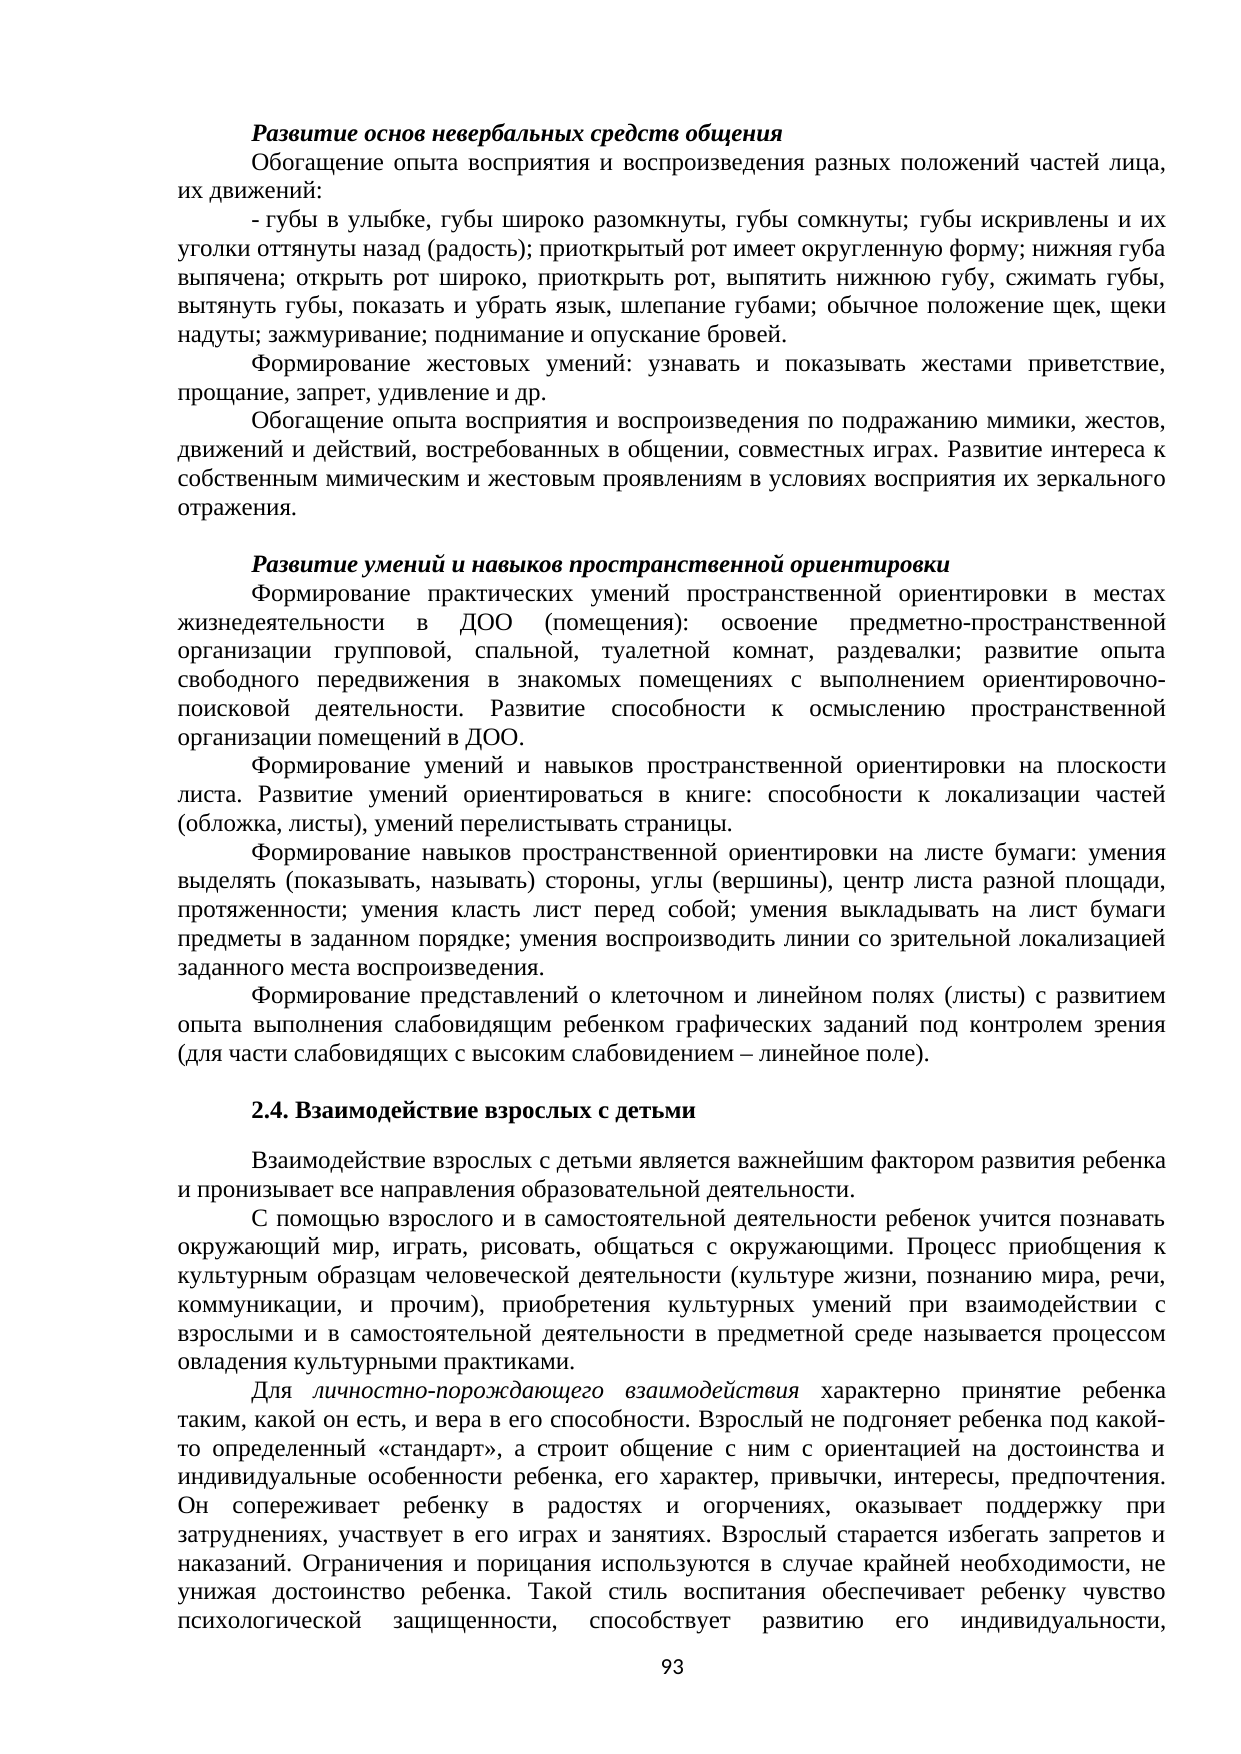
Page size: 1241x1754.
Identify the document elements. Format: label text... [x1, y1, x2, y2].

text Обогащение опыта восприятия и воспроизведения разных положений частей лица, их движений: [177, 147, 1167, 204]
text Формирование навыков пространственной ориентировки на листе бумаги: умения выделять (показывать, называть) стороны, углы (вершины), центр листа разной площади, протяженности; умения класть лист перед собой; умения выкладывать на лист бумаги предметы в заданном порядке; умения воспроизводить линии со зрительной локализацией заданного места воспроизведения. [177, 837, 1167, 981]
text - губы в улыбке, губы широко разомкнуты, губы сомкнуты; губы искривлены и их уголки оттянуты назад (радость); приоткрытый рот имеет округленную форму; нижняя губа выпячена; открыть рот широко, приоткрыть рот, выпятить нижнюю губу, сжимать губы, вытянуть губы, показать и убрать язык, шлепание губами; обычное положение щек, щеки надуты; зажмуривание; поднимание и опускание бровей. [177, 204, 1167, 348]
text С помощью взрослого и в самостоятельной деятельности ребенок учится познавать окружающий мир, играть, рисовать, общаться с окружающими. Процесс приобщения к культурным образцам человеческой деятельности (культуре жизни, познанию мира, речи, коммуникации, и прочим), приобретения культурных умений при взаимодействии с взрослыми и в самостоятельной деятельности в предметной среде называется процессом овладения культурными практиками. [177, 1203, 1167, 1375]
text Формирование практических умений пространственной ориентировки в местах жизнедеятельности в ДОО (помещения): освоение предметно-пространственной организации групповой, спальной, туалетной комнат, раздевалки; развитие опыта свободного передвижения в знакомых помещениях с выполнением ориентировочно-поисковой деятельности. Развитие способности к осмыслению пространственной организации помещений в ДОО. [177, 578, 1167, 751]
text Развитие основ невербальных средств общения [177, 118, 1167, 147]
text Обогащение опыта восприятия и воспроизведения по подражанию мимики, жестов, движений и действий, востребованных в общении, совместных играх. Развитие интереса к собственным мимическим и жестовым проявлениям в условиях восприятия их зеркального отражения. [177, 406, 1167, 521]
text Взаимодействие взрослых с детьми является важнейшим фактором развития ребенка и пронизывает все направления образовательной деятельности. [177, 1145, 1167, 1203]
text Формирование умений и навыков проcтранственной ориентировки на плоскости листа. Развитие умений ориентироваться в книге: способности к локализации частей (обложка, листы), умений перелистывать страницы. [177, 751, 1167, 837]
text 2.4. Взаимодействие взрослых с детьми [177, 1096, 1167, 1124]
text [177, 1375, 1167, 1634]
text Формирование жестовых умений: узнавать и показывать жестами приветствие, прощание, запрет, удивление и др. [177, 348, 1167, 406]
text Формирование представлений о клеточном и линейном полях (листы) с развитием опыта выполнения слабовидящим ребенком графических заданий под контролем зрения (для части слабовидящих с высоким слабовидением – линейное поле). [177, 981, 1167, 1067]
text Развитие умений и навыков пространственной ориентировки [177, 549, 1167, 578]
